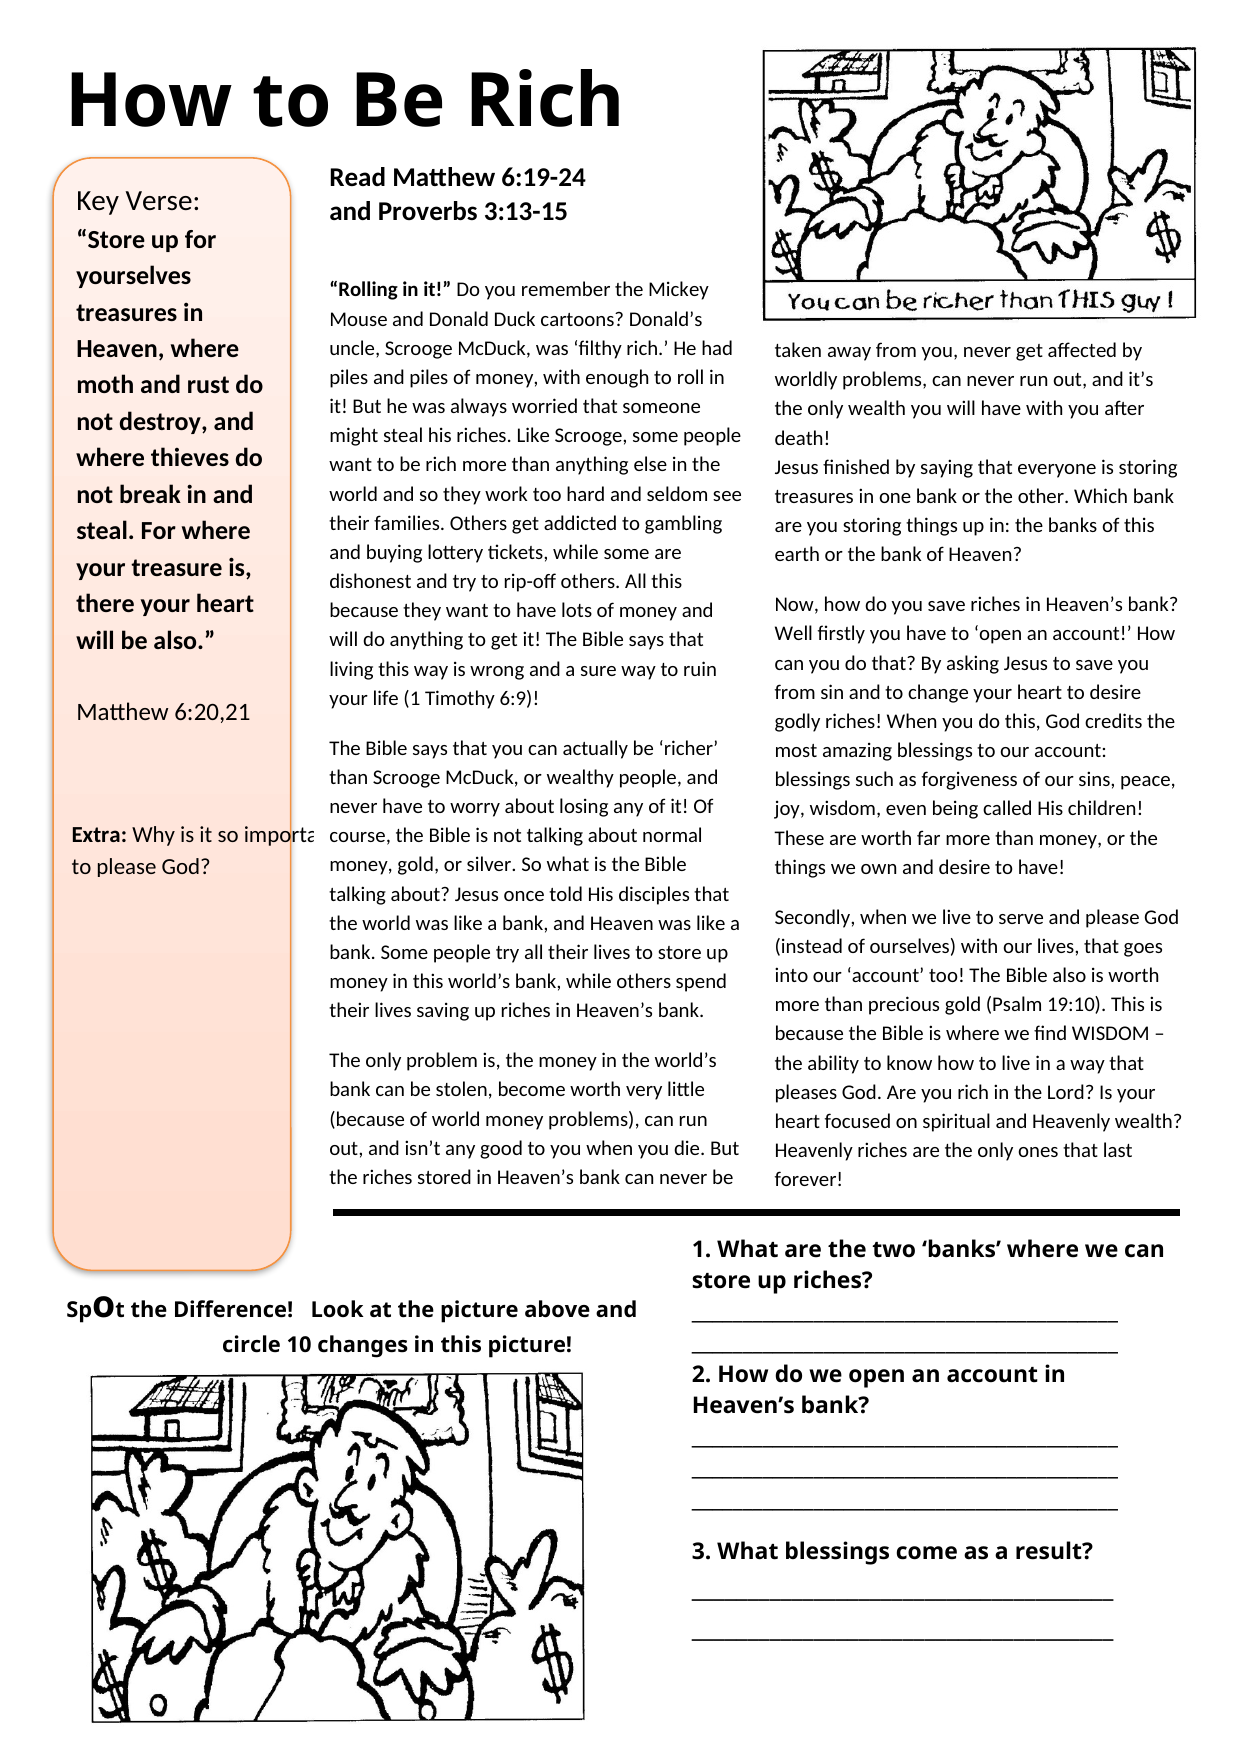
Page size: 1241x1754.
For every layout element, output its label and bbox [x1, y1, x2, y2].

picture [84, 1368, 594, 1728]
picture [756, 39, 1202, 329]
